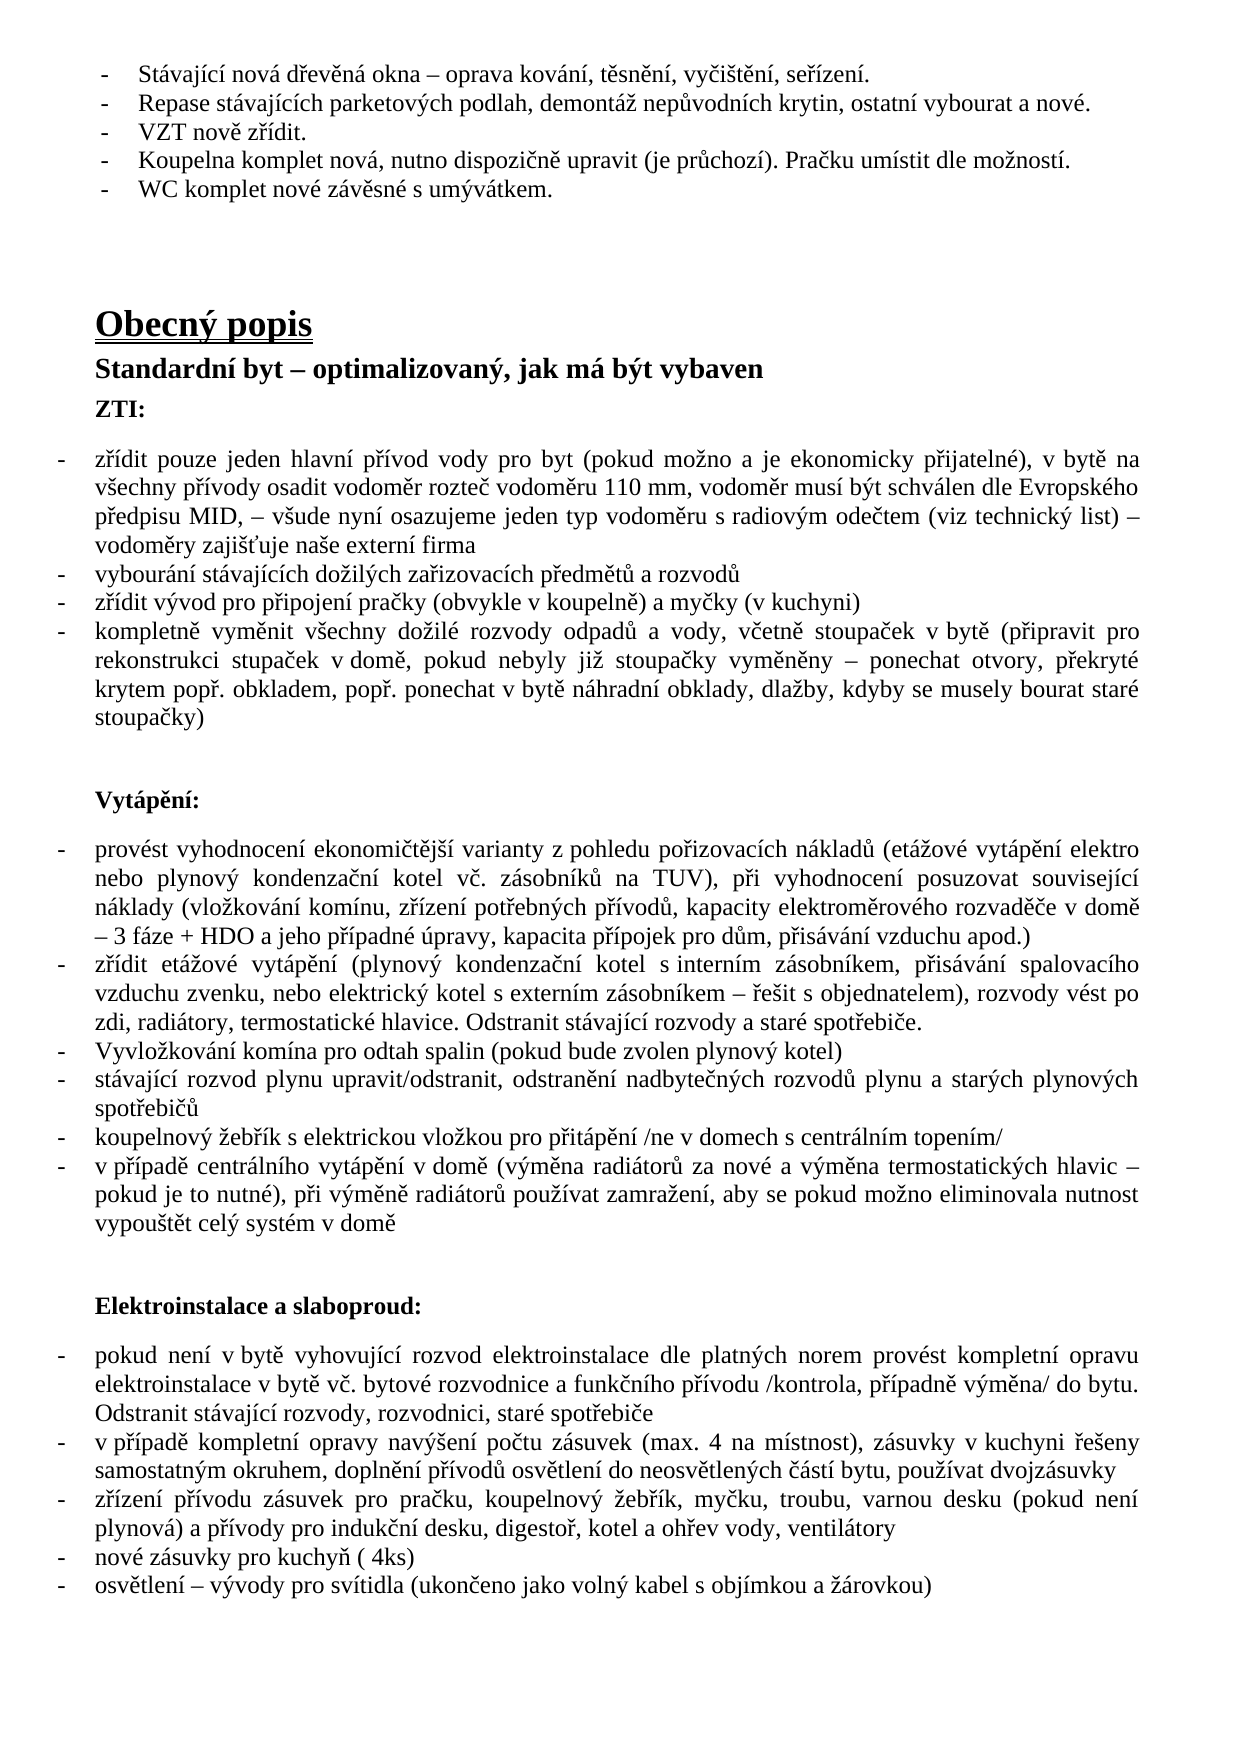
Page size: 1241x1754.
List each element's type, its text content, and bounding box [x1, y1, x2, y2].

list Stávající nová dřevěná okna – oprava kování, těsnění, vyčištění, seřízení. [100, 59, 1140, 88]
list zřízení přívodu zásuvek pro pračku, koupelnový žebřík, myčku, troubu, varnou desku (pokud není plynová) a přívody pro indukční desku, digestoř, kotel a ohřev vody, ventilátory [57, 1484, 1140, 1542]
list osvětlení – vývody pro svítidla (ukončeno jako volný kabel s objímkou a žárovkou) [57, 1570, 1140, 1599]
text Elektroinstalace a slaboproud: [94, 1291, 1140, 1319]
list pokud není v bytě vyhovující rozvod elektroinstalace dle platných norem provést kompletní opravu elektroinstalace v bytě vč. bytové rozvodnice a funkčního přívodu /kontrola, případně výměna/ do bytu. Odstranit stávající rozvody, rozvodnici, staré spotřebiče [57, 1340, 1140, 1427]
text Vytápění: [94, 785, 1140, 814]
list nové zásuvky pro kuchyň ( 4ks) [57, 1542, 1140, 1570]
list stávající rozvod plynu upravit/odstranit, odstranění nadbytečných rozvodů plynu a starých plynových spotřebičů [57, 1064, 1140, 1122]
list v případě centrálního vytápění v domě (výměna radiátorů za nové a výměna termostatických hlavic – pokud je to nutné), při výměně radiátorů používat zamražení, aby se pokud možno eliminovala nutnost vypouštět celý systém v domě [57, 1151, 1140, 1237]
list Repase stávajících parketových podlah, demontáž nepůvodních krytin, ostatní vybourat a nové. [100, 88, 1140, 117]
list WC komplet nové závěsné s umývátkem. [100, 174, 1140, 203]
list zřídit etážové vytápění (plynový kondenzační kotel s interním zásobníkem, přisávání spalovacího vzduchu zvenku, nebo elektrický kotel s externím zásobníkem – řešit s objednatelem), rozvody vést po zdi, radiátory, termostatické hlavice. Odstranit stávající rozvody a staré spotřebiče. [57, 949, 1140, 1036]
text Standardní byt – optimalizovaný, jak má být vybaven [94, 351, 1140, 385]
list Koupelna komplet nová, nutno dispozičně upravit (je průchozí). Pračku umístit dle možností. [100, 145, 1140, 174]
list zřídit vývod pro připojení pračky (obvykle v koupelně) a myčky (v kuchyni) [57, 587, 1140, 616]
list kompletně vyměnit všechny dožilé rozvody odpadů a vody, včetně stoupaček v bytě (připravit pro rekonstrukci stupaček v domě, pokud nebyly již stoupačky vyměněny – ponechat otvory, překryté krytem popř. obkladem, popř. ponechat v bytě náhradní obklady, dlažby, kdyby se musely bourat staré stoupačky) [57, 616, 1140, 731]
list zřídit pouze jeden hlavní přívod vody pro byt (pokud možno a je ekonomicky přijatelné), v bytě na všechny přívody osadit vodoměr rozteč vodoměru 110 mm, vodoměr musí být schválen dle Evropského předpisu MID, – všude nyní osazujeme jeden typ vodoměru s radiovým odečtem (viz technický list) – vodoměry zajišťuje naše externí firma [57, 444, 1140, 559]
list koupelnový žebřík s elektrickou vložkou pro přitápění /ne v domech s centrálním topením/ [57, 1122, 1140, 1151]
list Vyvložkování komína pro odtah spalin (pokud bude zvolen plynový kotel) [57, 1036, 1140, 1064]
list provést vyhodnocení ekonomičtější varianty z pohledu pořizovacích nákladů (etážové vytápění elektro nebo plynový kondenzační kotel vč. zásobníků na TUV), při vyhodnocení posuzovat související náklady (vložkování komínu, zřízení potřebných přívodů, kapacity elektroměrového rozvaděče v domě – 3 fáze + HDO a jeho případné úpravy, kapacita přípojek pro dům, přisávání vzduchu apod.) [57, 834, 1140, 949]
list vybourání stávajících dožilých zařizovacích předmětů a rozvodů [57, 559, 1140, 587]
text Obecný popis [94, 302, 1140, 345]
list VZT nově zřídit. [100, 117, 1140, 145]
list v případě kompletní opravy navýšení počtu zásuvek (max. 4 na místnost), zásuvky v kuchyni řešeny samostatným okruhem, doplnění přívodů osvětlení do neosvětlených částí bytu, používat dvojzásuvky [57, 1427, 1140, 1484]
text ZTI: [94, 394, 1140, 423]
